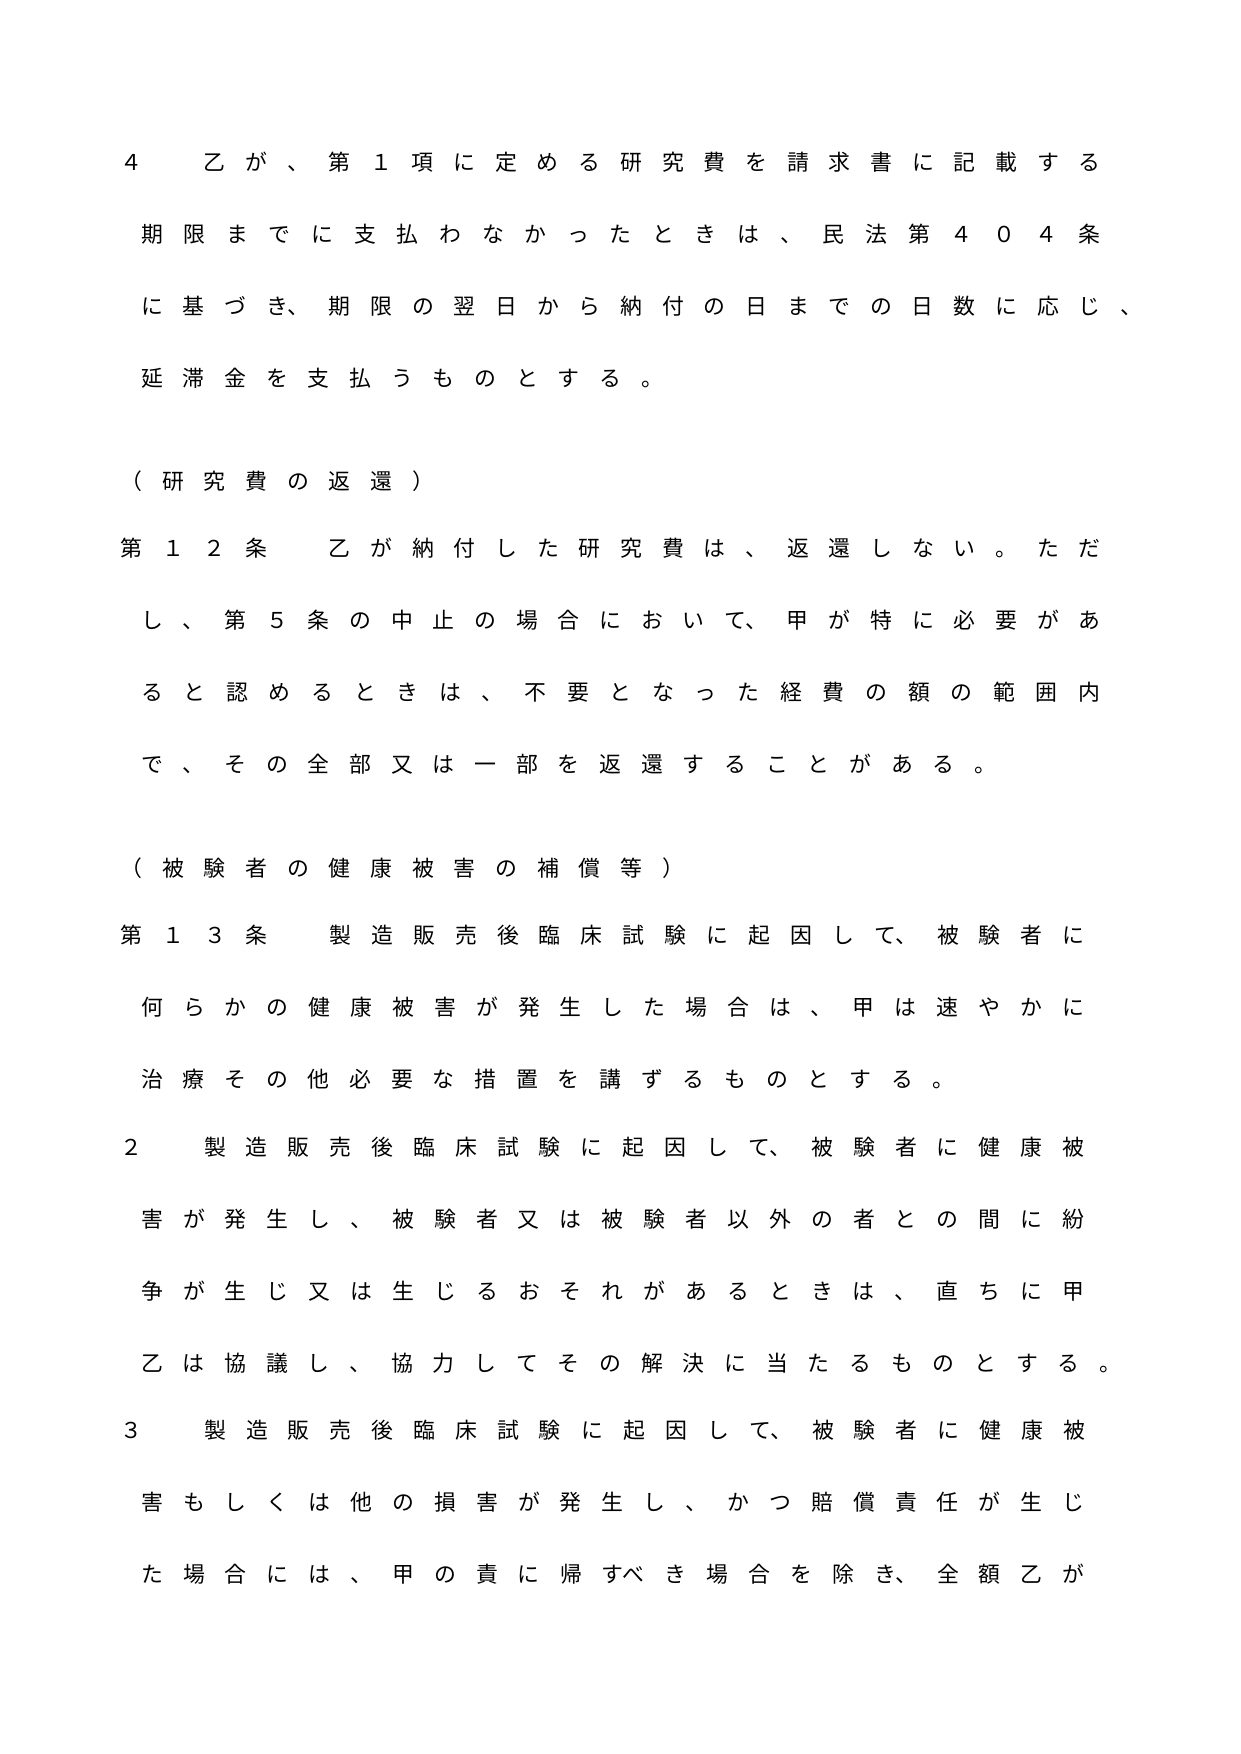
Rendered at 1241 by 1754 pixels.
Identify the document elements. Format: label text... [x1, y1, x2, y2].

text （研究費の返還） [120, 448, 1120, 511]
text ４ 乙が、第１項に定める研究費を請求書に記載する期限までに支払わなかったときは、民法第４０４条に基づき、期限の翌日から納付の日までの日数に応じ、延滞金を支払うものとする。 [120, 129, 1120, 408]
text （被験者の健康被害の補償等） [120, 835, 1120, 898]
text 第１３条 製造販売後臨床試験に起因して、被験者に何らかの健康被害が発生した場合は、甲は速やかに治療その他必要な措置を講ずるものとする。 [120, 902, 1106, 1109]
text ２ 製造販売後臨床試験に起因して、被験者に健康被害が発生し、被験者又は被験者以外の者との間に紛争が生じ又は生じるおそれがあるときは、直ちに甲乙は協議し、協力してその解決に当たるものとする。 [120, 1114, 1106, 1393]
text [120, 1398, 1106, 1604]
text 第１２条 乙が納付した研究費は、返還しない。ただし、第５条の中止の場合において、甲が特に必要があると認めるときは、不要となった経費の額の範囲内で、その全部又は一部を返還することがある。 [120, 516, 1120, 795]
